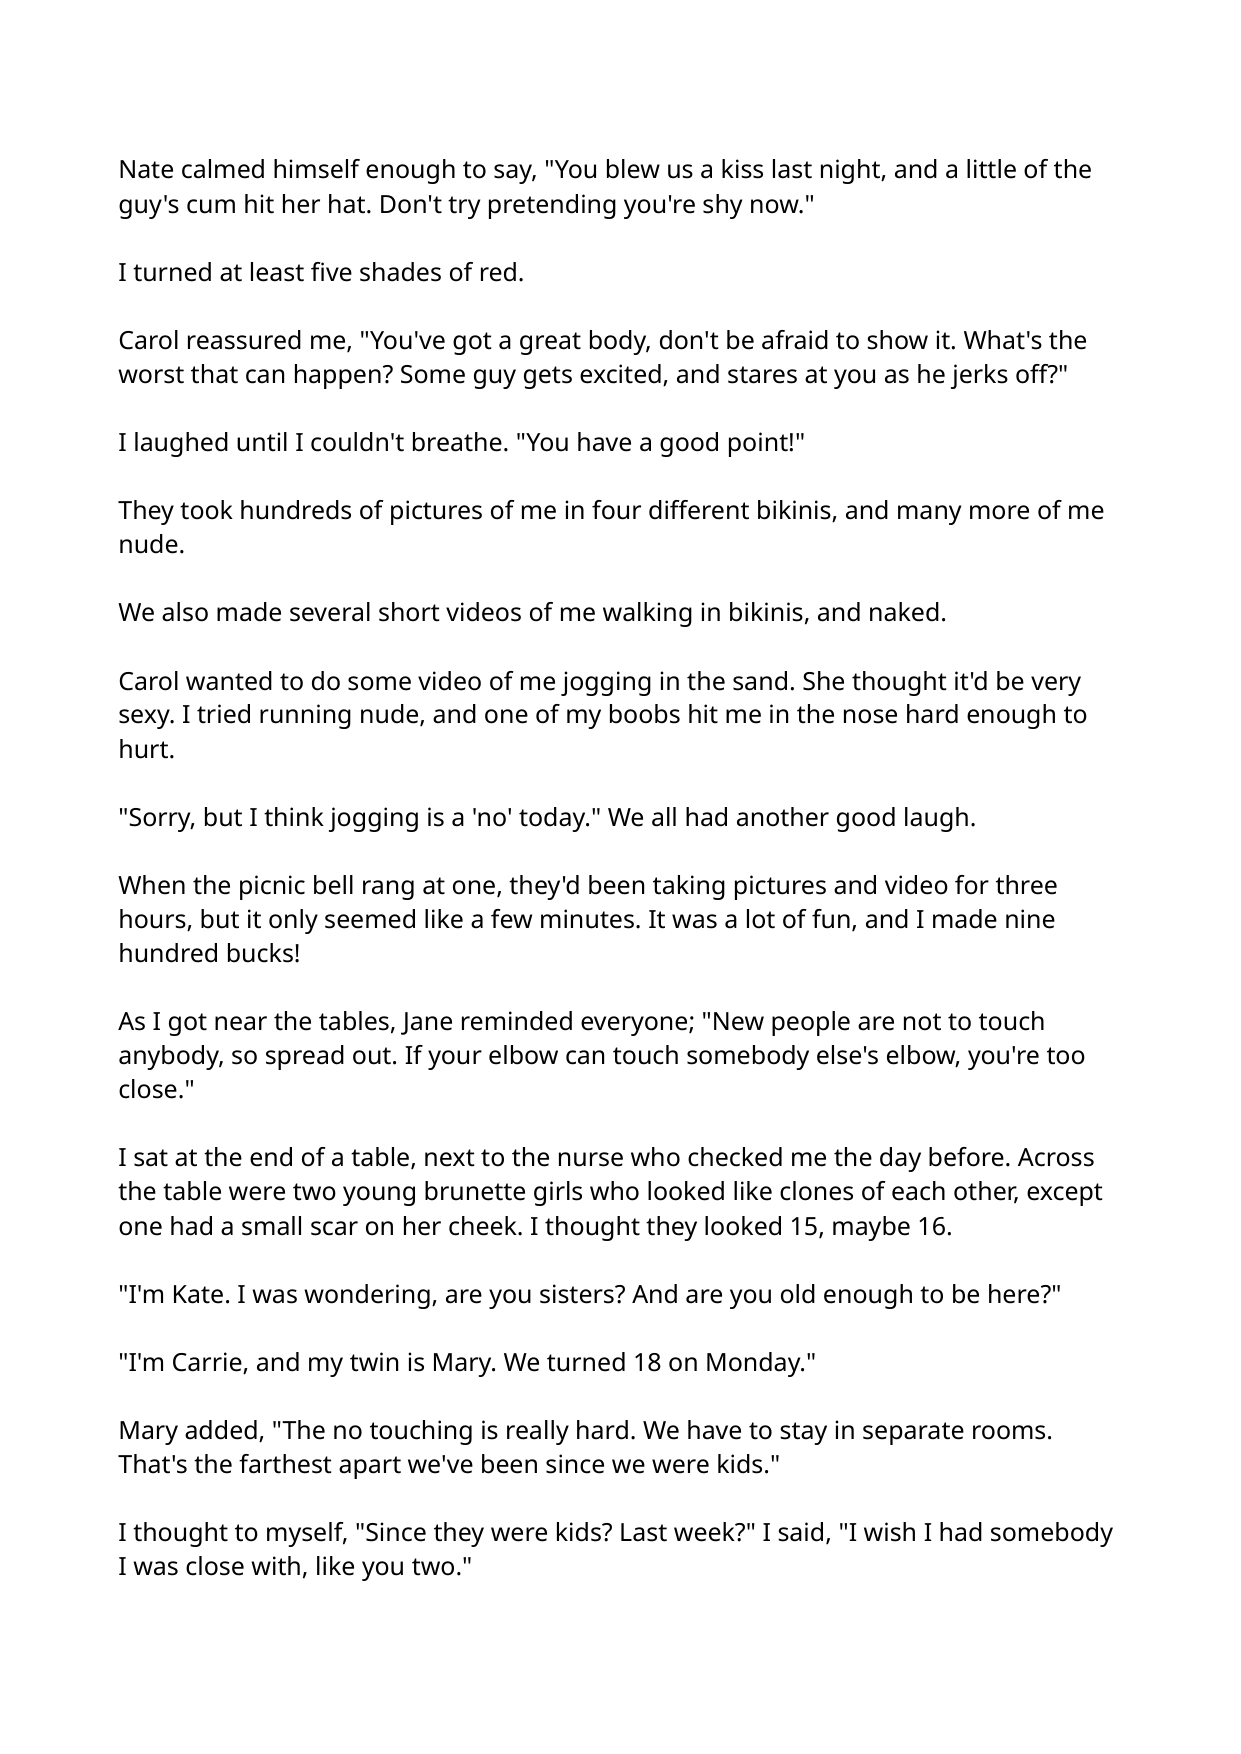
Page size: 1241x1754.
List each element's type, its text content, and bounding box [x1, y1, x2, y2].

text Mary added, "The no touching is really hard. We have to stay in separate rooms. That's the farthest apart we've been since we were kids." [118, 1412, 1122, 1481]
text They took hundreds of pictures of me in four different bikinis, and many more of me nude. [118, 493, 1122, 561]
text Carol wanted to do some video of me jogging in the sand. She thought it'd be very sexy. I tried running nude, and one of my boobs hit me in the nose hard enough to hurt. [118, 663, 1122, 765]
text "Sorry, but I think jogging is a 'no' today." We all had another good laugh. [118, 799, 1122, 833]
text I sat at the end of a table, next to the nurse who checked me the day before. Across the table were two young brunette girls who looked like clones of each other, except one had a small scar on her cheek. I thought they looked 15, maybe 16. [118, 1140, 1122, 1242]
text I thought to myself, "Since they were kids? Last week?" I said, "I wish I had somebody I was close with, like you two." [118, 1515, 1122, 1583]
text As I got near the tables, Jane reminded everyone; "New people are not to touch anybody, so spread out. If your elbow can touch somebody else's elbow, you're too close." [118, 1004, 1122, 1106]
text I turned at least five shades of red. [118, 254, 1122, 288]
text We also made several short videos of me walking in bikinis, and naked. [118, 595, 1122, 629]
text When the picnic bell rang at one, they'd been taking pictures and video for three hours, but it only seemed like a few minutes. It was a lot of fun, and I made nine hundred bucks! [118, 867, 1122, 970]
text Carol reassured me, "You've got a great body, don't be afraid to show it. What's the worst that can happen? Some guy gets excited, and stares at you as he jerks off?" [118, 322, 1122, 391]
text "I'm Carrie, and my twin is Mary. We turned 18 on Monday." [118, 1344, 1122, 1378]
text I laughed until I couldn't breathe. "You have a good point!" [118, 425, 1122, 459]
text "I'm Kate. I was wondering, are you sisters? And are you old enough to be here?" [118, 1276, 1122, 1310]
text Nate calmed himself enough to say, "You blew us a kiss last night, and a little of the guy's cum hit her hat. Don't try pretending you're shy now." [118, 152, 1122, 220]
